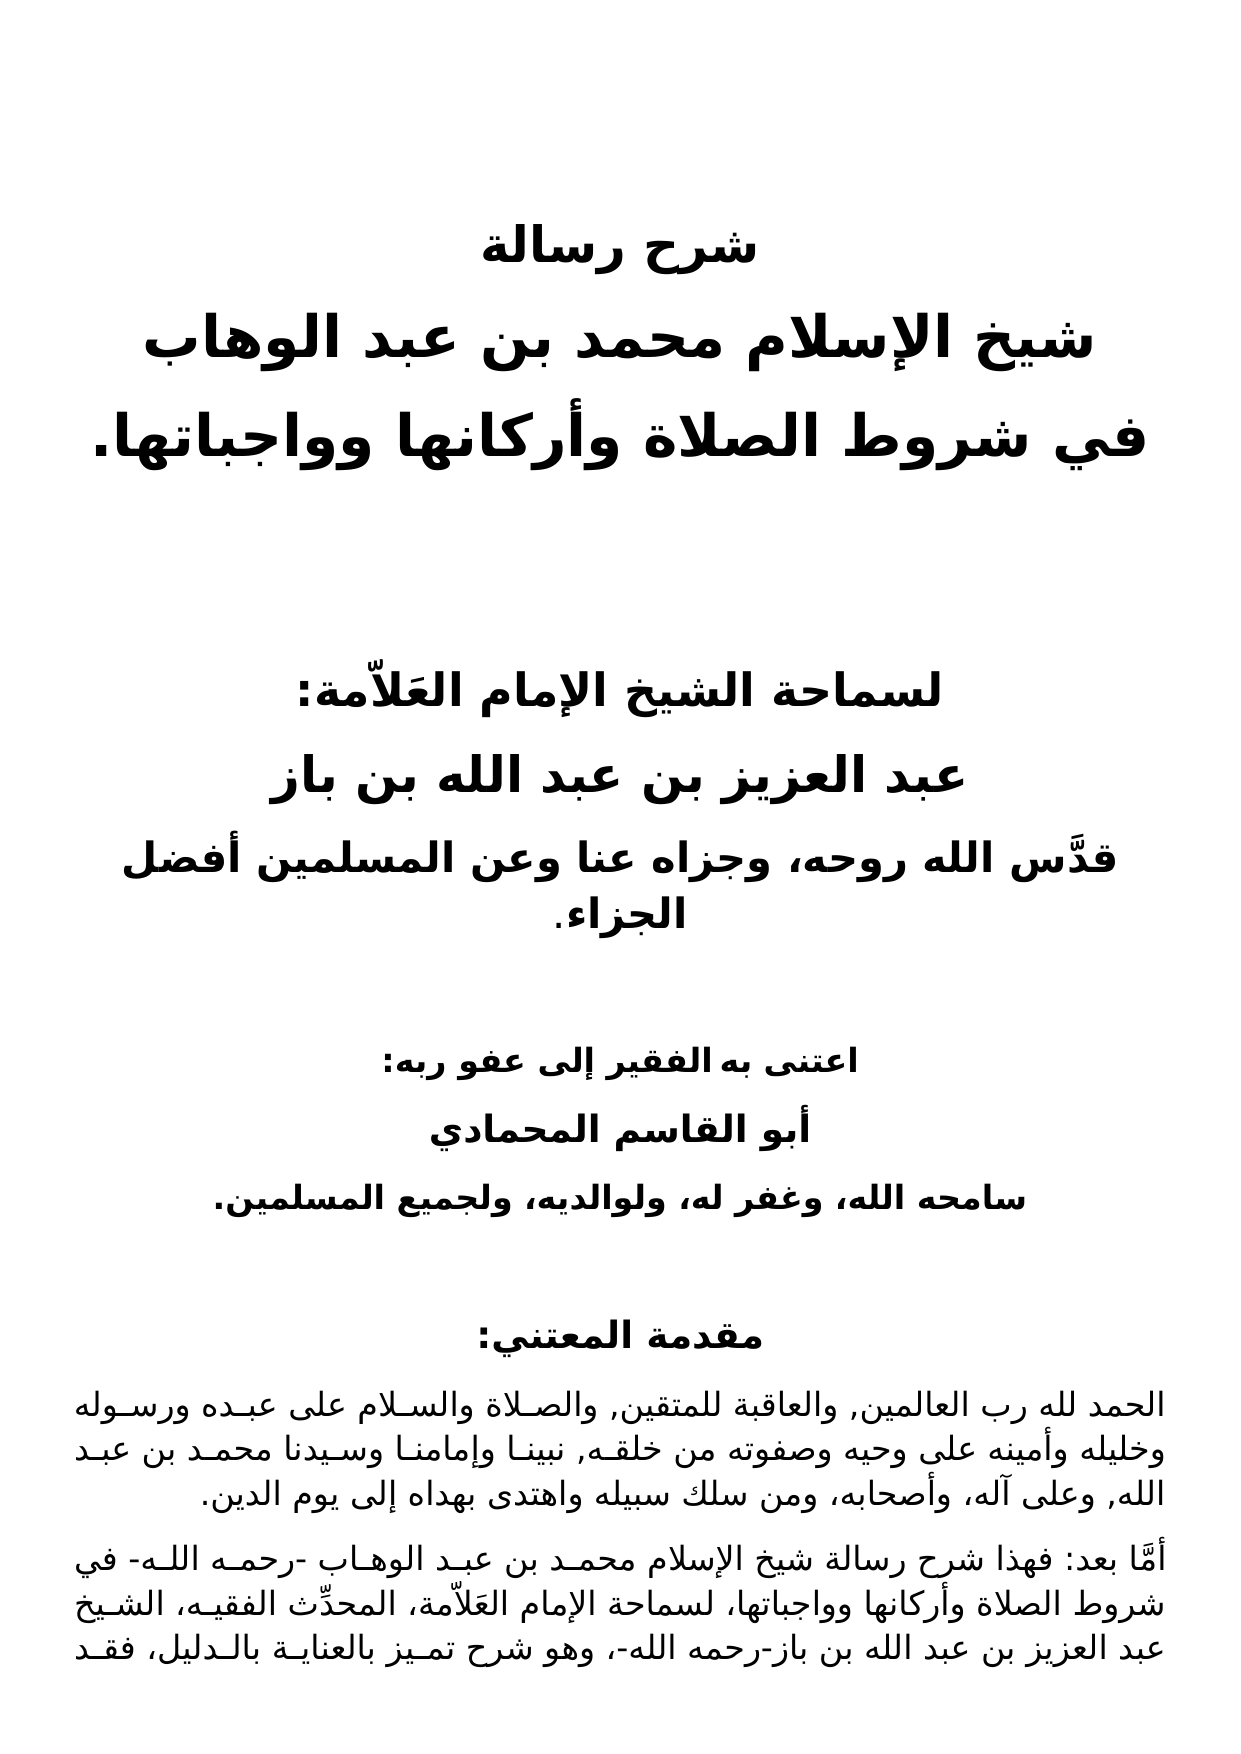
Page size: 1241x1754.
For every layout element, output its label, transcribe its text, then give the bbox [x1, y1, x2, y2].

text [74, 1539, 1166, 1668]
text في شروط الصلاة وأركانها وواجباتها. [74, 402, 1166, 470]
text لسماحة الشيخ الإمام العَلاّمة: [74, 664, 1166, 717]
text سامحه الله، وغفر له، ولوالديه، ولجميع المسلمين. [74, 1178, 1166, 1217]
text شيخ الإسلام محمد بن عبد الوهاب [74, 303, 1166, 371]
text مقدمة المعتني: [74, 1314, 1166, 1358]
text قدَّس الله روحه، وجزاه عنا وعن المسلمين أفضل الجزاء. [74, 834, 1166, 938]
text شرح رسالة [74, 216, 1166, 274]
text أبو القاسم المحمادي [74, 1107, 1166, 1151]
text اعتنى به الفقير إلى عفو ربه: [74, 1042, 1166, 1081]
text الحمد لله رب العالمين, والعاقبة للمتقين, والصلاة والسلام على عبده ورسوله وخليله وأمينه على وحيه وصفوته من خلقه, نبينا وإمامنا وسيدنا محمد بن عبد الله, وعلى آله، وأصحابه، ومن سلك سبيله واهتدى بهداه إلى يوم الدين. [74, 1385, 1166, 1513]
text عبد العزيز بن عبد الله بن باز [74, 746, 1166, 804]
